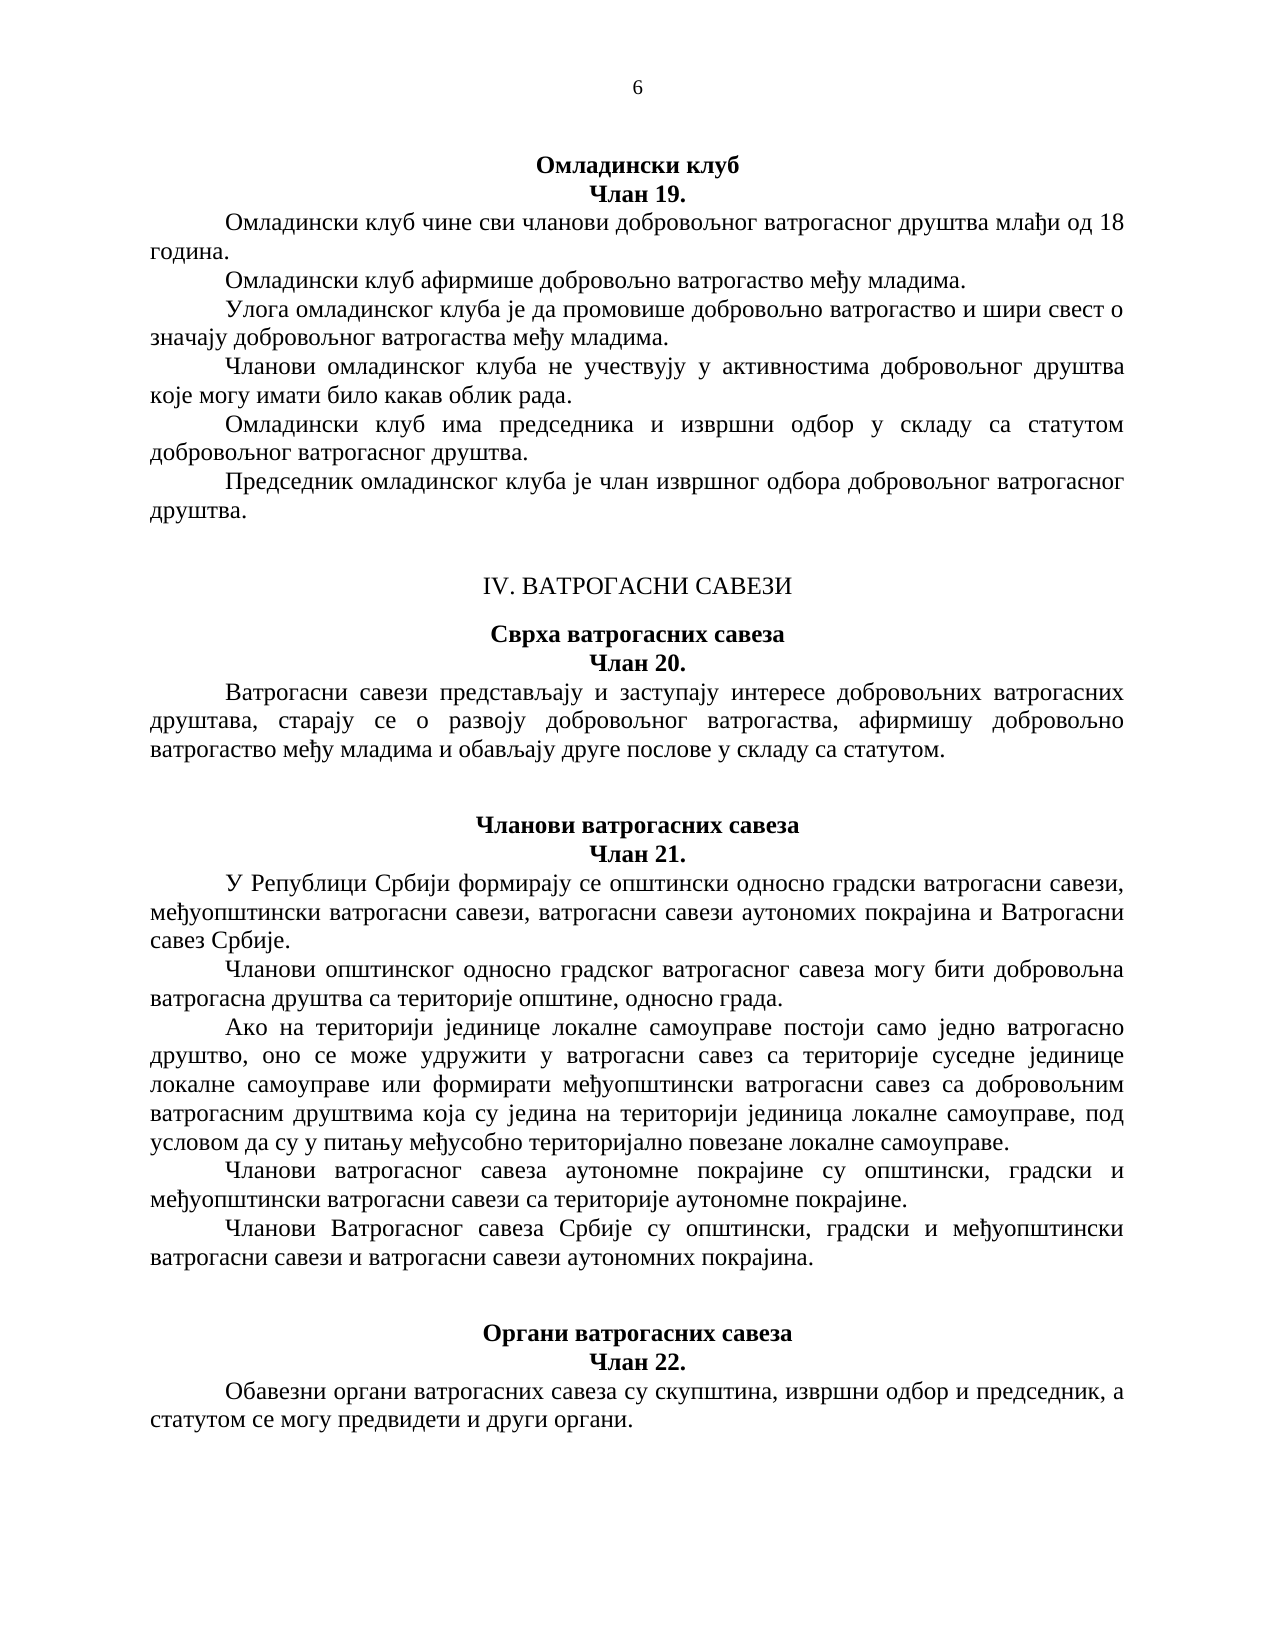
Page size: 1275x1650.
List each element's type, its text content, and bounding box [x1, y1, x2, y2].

text Ако на територији јединице локалне самоуправе постоји само једно ватрогасно друштво, оно се може удружити у ватрогасни савез са територије суседне јединице локалне самоуправе или формирати међуопштински ватрогасни савез са добровољним ватрогасним друштвима која су једина на територији јединица локалне самоуправе, под условом да су у питању међусобно територијално повезане локалне самоуправе. [150, 1012, 1125, 1156]
text Улога омладинског клуба је да промовише добровољно ватрогаство и шири свест о значају добровољног ватрогаства међу младима. [150, 294, 1125, 351]
text Ватрогасни савези представљају и заступају интересе добровољних ватрогасних друштава, старају се о развоју добровољног ватрогаства, афирмишу добровољно ватрогаство међу младима и обављају друге послове у складу са статутом. [150, 677, 1125, 763]
text Чланови општинског односно градског ватрогасног савеза могу бити добровољна ватрогасна друштва са територије општине, односно града. [150, 954, 1125, 1012]
text Председник омладинског клуба је члан извршног одбора добровољног ватрогасног друштва. [150, 466, 1125, 524]
text Чланови ватрогасног савеза аутономне покрајине су општински, градски и међуопштински ватрогасни савези са територије аутономне покрајине. [150, 1156, 1125, 1213]
text Чланови Ватрогасног савеза Србије су општински, градски и међуопштински ватрогасни савези и ватрогасни савези аутономних покрајина. [150, 1213, 1125, 1271]
text Обавезни органи ватрогасних савеза су скупштина, извршни одбор и председник, а статутом се могу предвидети и други органи. [150, 1376, 1125, 1433]
text Омладински клуб [150, 150, 1125, 179]
text Омладински клуб афирмише добровољно ватрогаство међу младима. [150, 265, 1125, 294]
text Члан 19. [150, 179, 1125, 207]
text У Републици Србији формирају се општински односно градски ватрогасни савези, међуопштински ватрогасни савези, ватрогасни савези аутономих покрајина и Ватрогасни савез Србије. [150, 868, 1125, 954]
text Омладински клуб чине сви чланови добровољног ватрогасног друштва млађи од 18 година. [150, 207, 1125, 265]
text IV. ВАТРОГАСНИ САВЕЗИ [150, 571, 1125, 600]
text Чланови омладинског клуба не учествују у активностима добровољног друштва које могу имати било какав облик рада. [150, 351, 1125, 409]
text Члан 22. [150, 1347, 1125, 1376]
text Члан 20. [150, 648, 1125, 677]
text Члан 21. [150, 839, 1125, 868]
text Омладински клуб има председника и извршни одбор у складу са статутом добровољног ватрогасног друштва. [150, 409, 1125, 466]
text Органи ватрогасних савеза [150, 1318, 1125, 1347]
text Сврха ватрогасних савеза [150, 619, 1125, 648]
text Чланови ватрогасних савеза [150, 811, 1125, 839]
